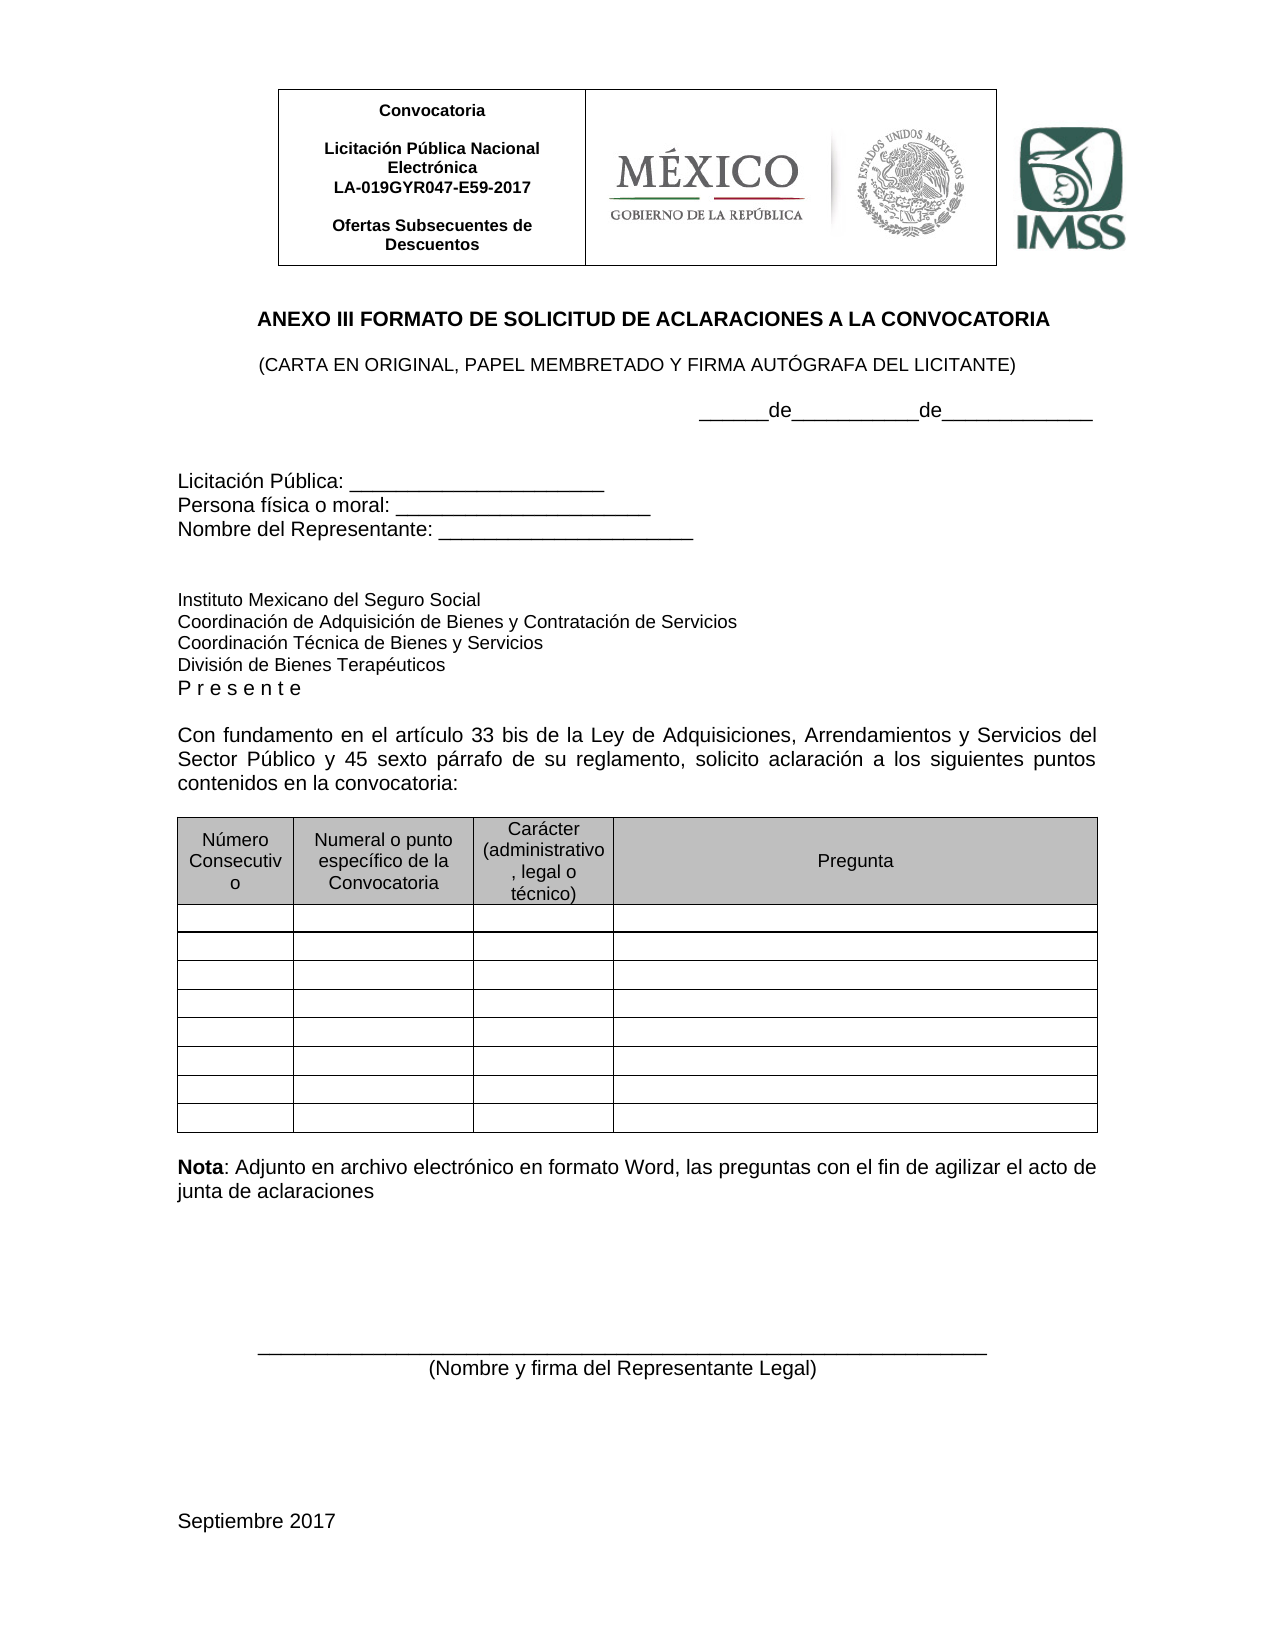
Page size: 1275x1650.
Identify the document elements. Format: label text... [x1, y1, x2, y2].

table_cell [178, 961, 293, 989]
text Nombre del Representante: ______________________ [177, 517, 1098, 541]
table_cell [294, 990, 473, 1017]
text ______de___________de_____________ [177, 397, 1093, 421]
table_cell [474, 1018, 613, 1046]
table_cell [294, 1018, 473, 1046]
table_cell [178, 905, 293, 931]
table_cell [178, 1076, 293, 1103]
table_cell [474, 1047, 613, 1074]
text Persona física o moral: ______________________ [177, 493, 1098, 517]
table_cell [178, 933, 293, 960]
table_cell [178, 1018, 293, 1046]
table_header Carácter (administrativo, legal o técnico) [474, 818, 613, 904]
table_cell [614, 1076, 1097, 1103]
table_header Numeral o punto específico de la Convocatoria [294, 818, 473, 904]
table_cell [614, 990, 1097, 1017]
table_cell [178, 1104, 293, 1132]
text División de Bienes Terapéuticos [177, 654, 1078, 675]
picture [607, 116, 968, 248]
table_cell [474, 1104, 613, 1132]
table_cell [294, 961, 473, 989]
table_cell [178, 990, 293, 1017]
table_cell [614, 1047, 1097, 1074]
text Instituto Mexicano del Seguro Social [177, 589, 1078, 611]
text P r e s e n t e [177, 675, 1098, 699]
text Coordinación Técnica de Bienes y Servicios [177, 632, 1078, 654]
text _______________________________________________________________ [148, 1332, 1098, 1356]
table_cell [614, 1018, 1097, 1046]
table_cell [474, 905, 613, 931]
table_cell [474, 990, 613, 1017]
text Licitación Pública: ______________________ [177, 469, 1098, 493]
table_cell [614, 933, 1097, 960]
text (CARTA EN ORIGINAL, PAPEL MEMBRETADO Y FIRMA AUTÓGRAFA DEL LICITANTE) [177, 354, 1098, 376]
table_cell [614, 905, 1097, 931]
text (Nombre y firma del Representante Legal) [148, 1356, 1098, 1380]
table_cell [474, 1076, 613, 1103]
table_cell [294, 933, 473, 960]
table_cell [294, 1104, 473, 1132]
text Coordinación de Adquisición de Bienes y Contratación de Servicios [177, 611, 1078, 632]
table_cell [294, 905, 473, 931]
table_header Número Consecutivo [178, 818, 293, 904]
table_cell [474, 933, 613, 960]
text Con fundamento en el artículo 33 bis de la Ley de Adquisiciones, Arrendamientos y Servicios del Sector Público y 45 sexto párrafo de su reglamento, solicito aclaración a los siguientes puntos contenidos en la convocatoria: [177, 723, 1098, 795]
table_cell [474, 961, 613, 989]
table_header Pregunta [614, 818, 1097, 904]
table_cell [294, 1076, 473, 1103]
text Nota: Adjunto en archivo electrónico en formato Word, las preguntas con el fin de agilizar el acto de junta de aclaraciones [177, 1154, 1098, 1202]
table_cell [178, 1047, 293, 1074]
table_cell [614, 961, 1097, 989]
table_cell [294, 1047, 473, 1074]
subtitle ANEXO III FORMATO DE SOLICITUD DE ACLARACIONES A LA CONVOCATORIA [215, 306, 1093, 330]
picture [1012, 117, 1127, 256]
table_cell [614, 1104, 1097, 1132]
